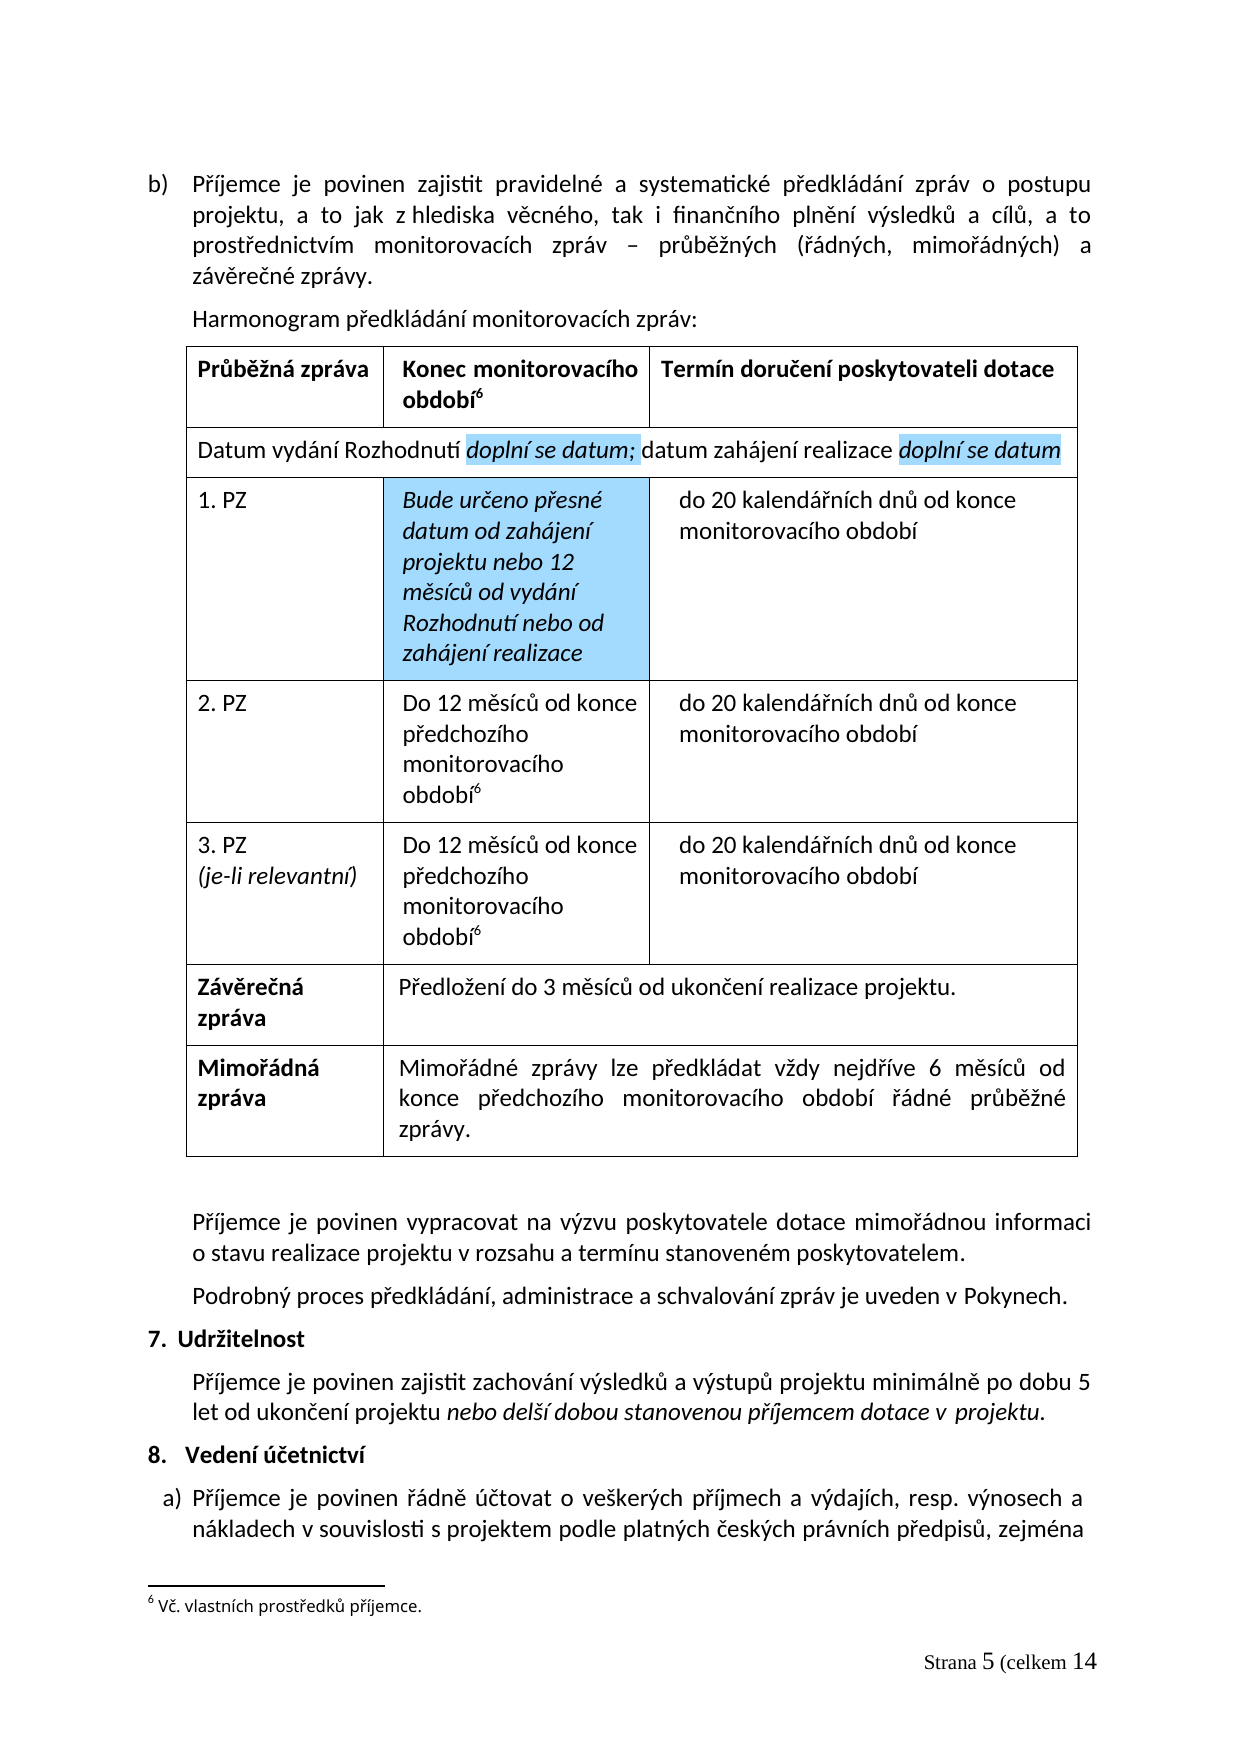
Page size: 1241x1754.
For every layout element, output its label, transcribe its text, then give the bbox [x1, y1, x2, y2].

table_cell Do 12 měsíců od konce předchozího monitorovacího období6 [384, 823, 649, 964]
table_cell Bude určeno přesné datum od zahájení projektu nebo 12 měsíců od vydání Rozhodnutí nebo od zahájení realizace [384, 478, 649, 680]
table_cell 2. PZ [187, 681, 383, 822]
list Vedení účetnictví [148, 1439, 1093, 1470]
table_cell 3. PZ (je-li relevantní) [187, 823, 383, 964]
table_cell do 20 kalendářních dnů od konce monitorovacího období [650, 478, 1077, 680]
table_header Termín doručení poskytovateli dotace [650, 347, 1077, 427]
table_cell do 20 kalendářních dnů od konce monitorovacího období [650, 681, 1077, 822]
table_header Průběžná zpráva [187, 347, 383, 427]
table_cell Datum vydání Rozhodnutí doplní se datum; datum zahájení realizace doplní se datum [187, 428, 1077, 477]
table_cell do 20 kalendářních dnů od konce monitorovacího období [650, 823, 1077, 964]
table_cell Do 12 měsíců od konce předchozího monitorovacího období [384, 681, 649, 822]
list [162, 1483, 1085, 1544]
table_cell 1. PZ [187, 478, 383, 680]
text Příjemce je povinen zajistit zachování výsledků a výstupů projektu minimálně po dobu 5 let od ukončení projektu nebo delší dobou stanovenou příjemcem dotace v projektu. [192, 1366, 1093, 1427]
list Příjemce je povinen zajistit pravidelné a systematické předkládání zpráv o postupu projektu, a to jak z hlediska věcného, tak i finančního plnění výsledků a cílů, a to prostřednictvím monitorovacích zpráv – průběžných (řádných, mimořádných) a závěrečné zprávy. [148, 168, 1093, 291]
text Příjemce je povinen vypracovat na výzvu poskytovatele dotace mimořádnou informaci o stavu realizace projektu v rozsahu a termínu stanoveném poskytovatelem. [192, 1206, 1093, 1267]
table_cell Závěrečná zpráva [187, 965, 383, 1045]
list Udržitelnost [148, 1323, 1093, 1353]
table_header Konec monitorovacího období6 [384, 347, 649, 427]
table_cell Předložení do 3 měsíců od ukončení realizace projektu. [384, 965, 1077, 1045]
text Podrobný proces předkládání, administrace a schvalování zpráv je uveden v Pokynech. [192, 1280, 1093, 1311]
table_cell Mimořádné zprávy lze předkládat vždy nejdříve 6 měsíců od konce předchozího monitorovacího období řádné průběžné zprávy. [384, 1046, 1077, 1156]
text Harmonogram předkládání monitorovacích zpráv: [192, 303, 1093, 334]
table_cell Mimořádná zpráva [187, 1046, 383, 1156]
